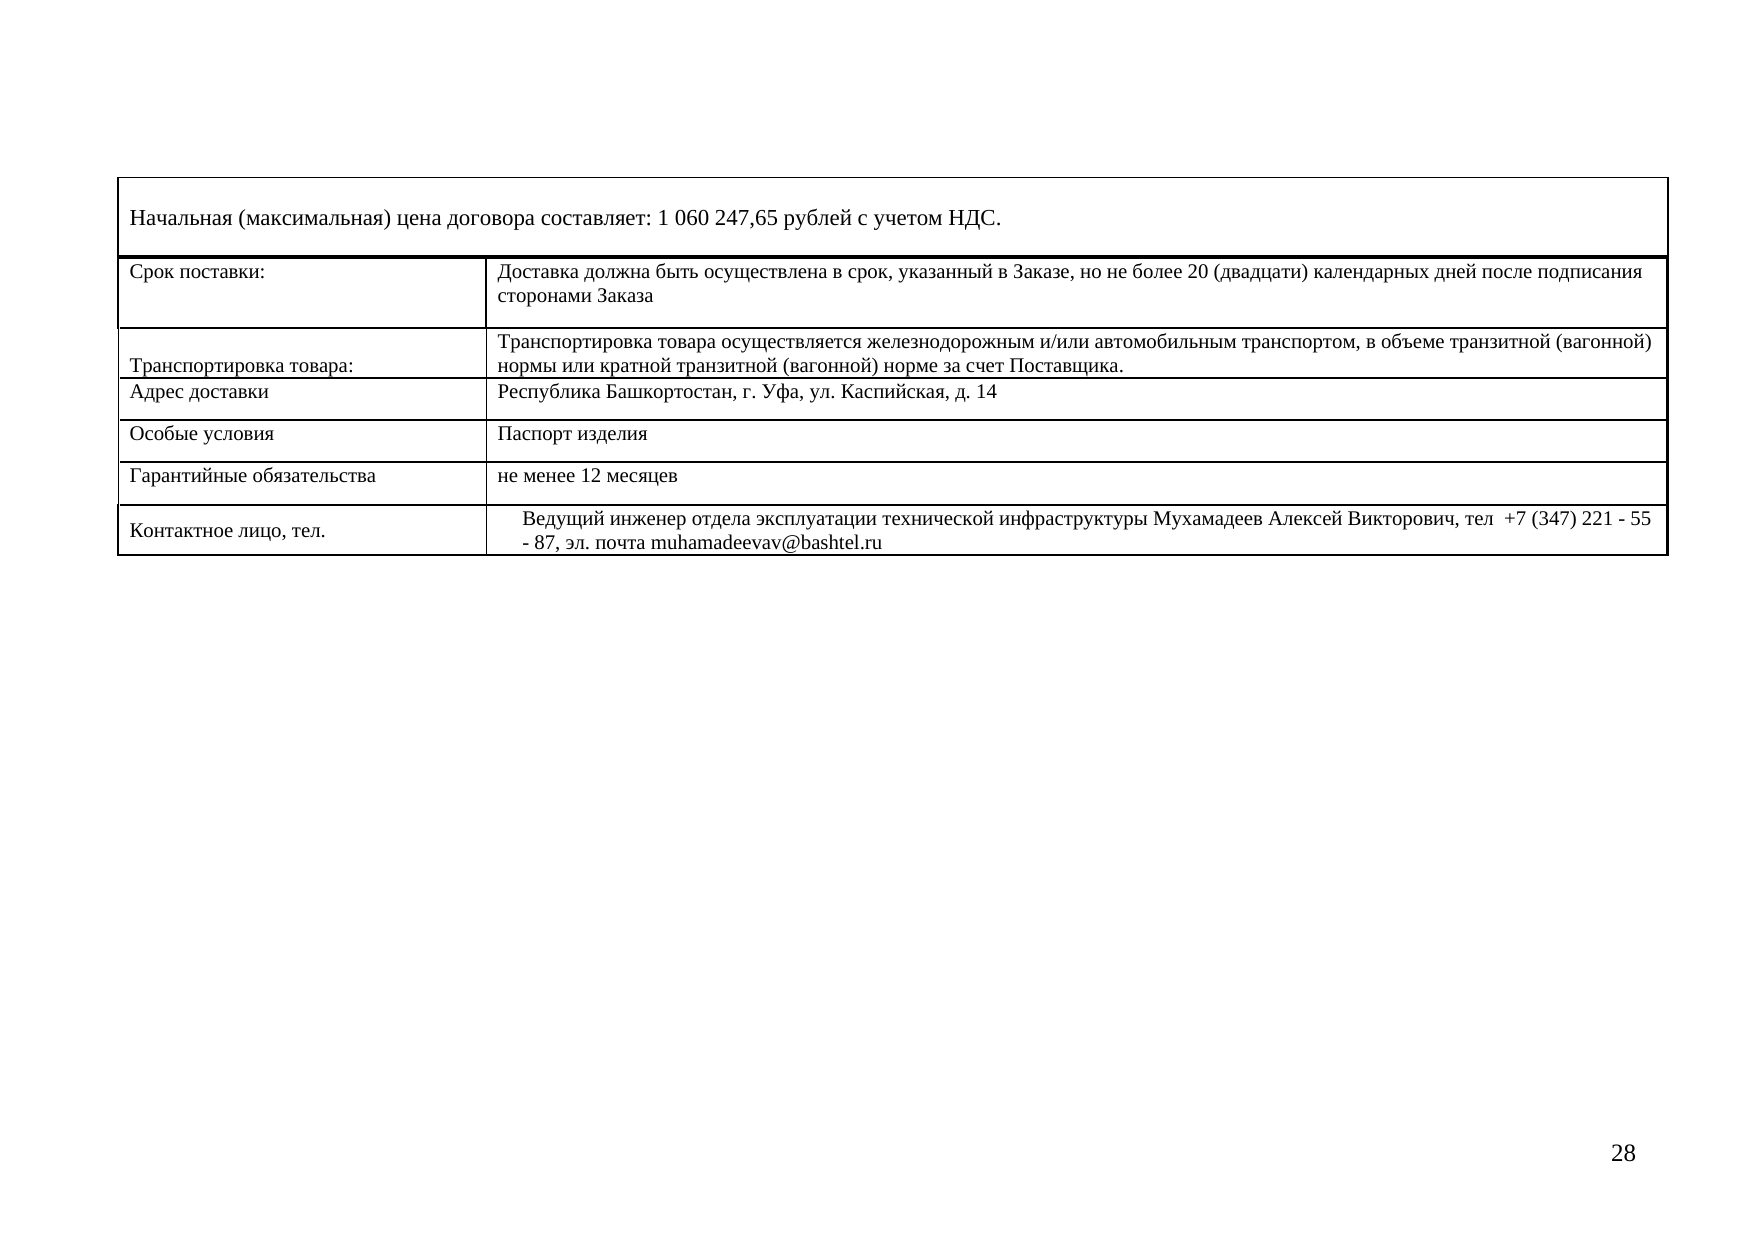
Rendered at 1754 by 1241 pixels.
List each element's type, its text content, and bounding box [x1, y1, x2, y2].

table_cell Начальная (максимальная) цена договора составляет: 1 060 247,65 рублей с учетом НДС. [119, 178, 1667, 254]
table_cell Гарантийные обязательства [119, 462, 486, 504]
table_header Срок поставки: [119, 259, 485, 327]
table_cell Транспортировка товара: [119, 328, 486, 377]
table_cell Особые условия [119, 420, 486, 461]
table_cell Транспортировка товара осуществляется железнодорожным и/или автомобильным транспортом, в объеме транзитной (вагонной) нормы или кратной транзитной (вагонной) норме за счет Поставщика. [487, 329, 1666, 377]
table_cell Ведущий инженер отдела эксплуатации технической инфраструктуры Мухамадеев Алексей Викторович, тел +7 (347) 221 - 55 - 87, эл. почта muhamadeevav@bashtel.ru [511, 506, 1666, 554]
table_cell не менее 12 месяцев [487, 463, 1666, 504]
table_cell Республика Башкортостан, г. Уфа, ул. Каспийская, д. 14 [487, 379, 1666, 419]
table_cell [487, 506, 511, 554]
table_header Доставка должна быть осуществлена в срок, указанный в Заказе, но не более 20 (двадцати) календарных дней после подписания сторонами Заказа [487, 259, 1666, 327]
table_cell Контактное лицо, тел. [119, 505, 486, 554]
table_cell Адрес доставки [119, 378, 486, 419]
table_cell Паспорт изделия [487, 421, 1666, 461]
